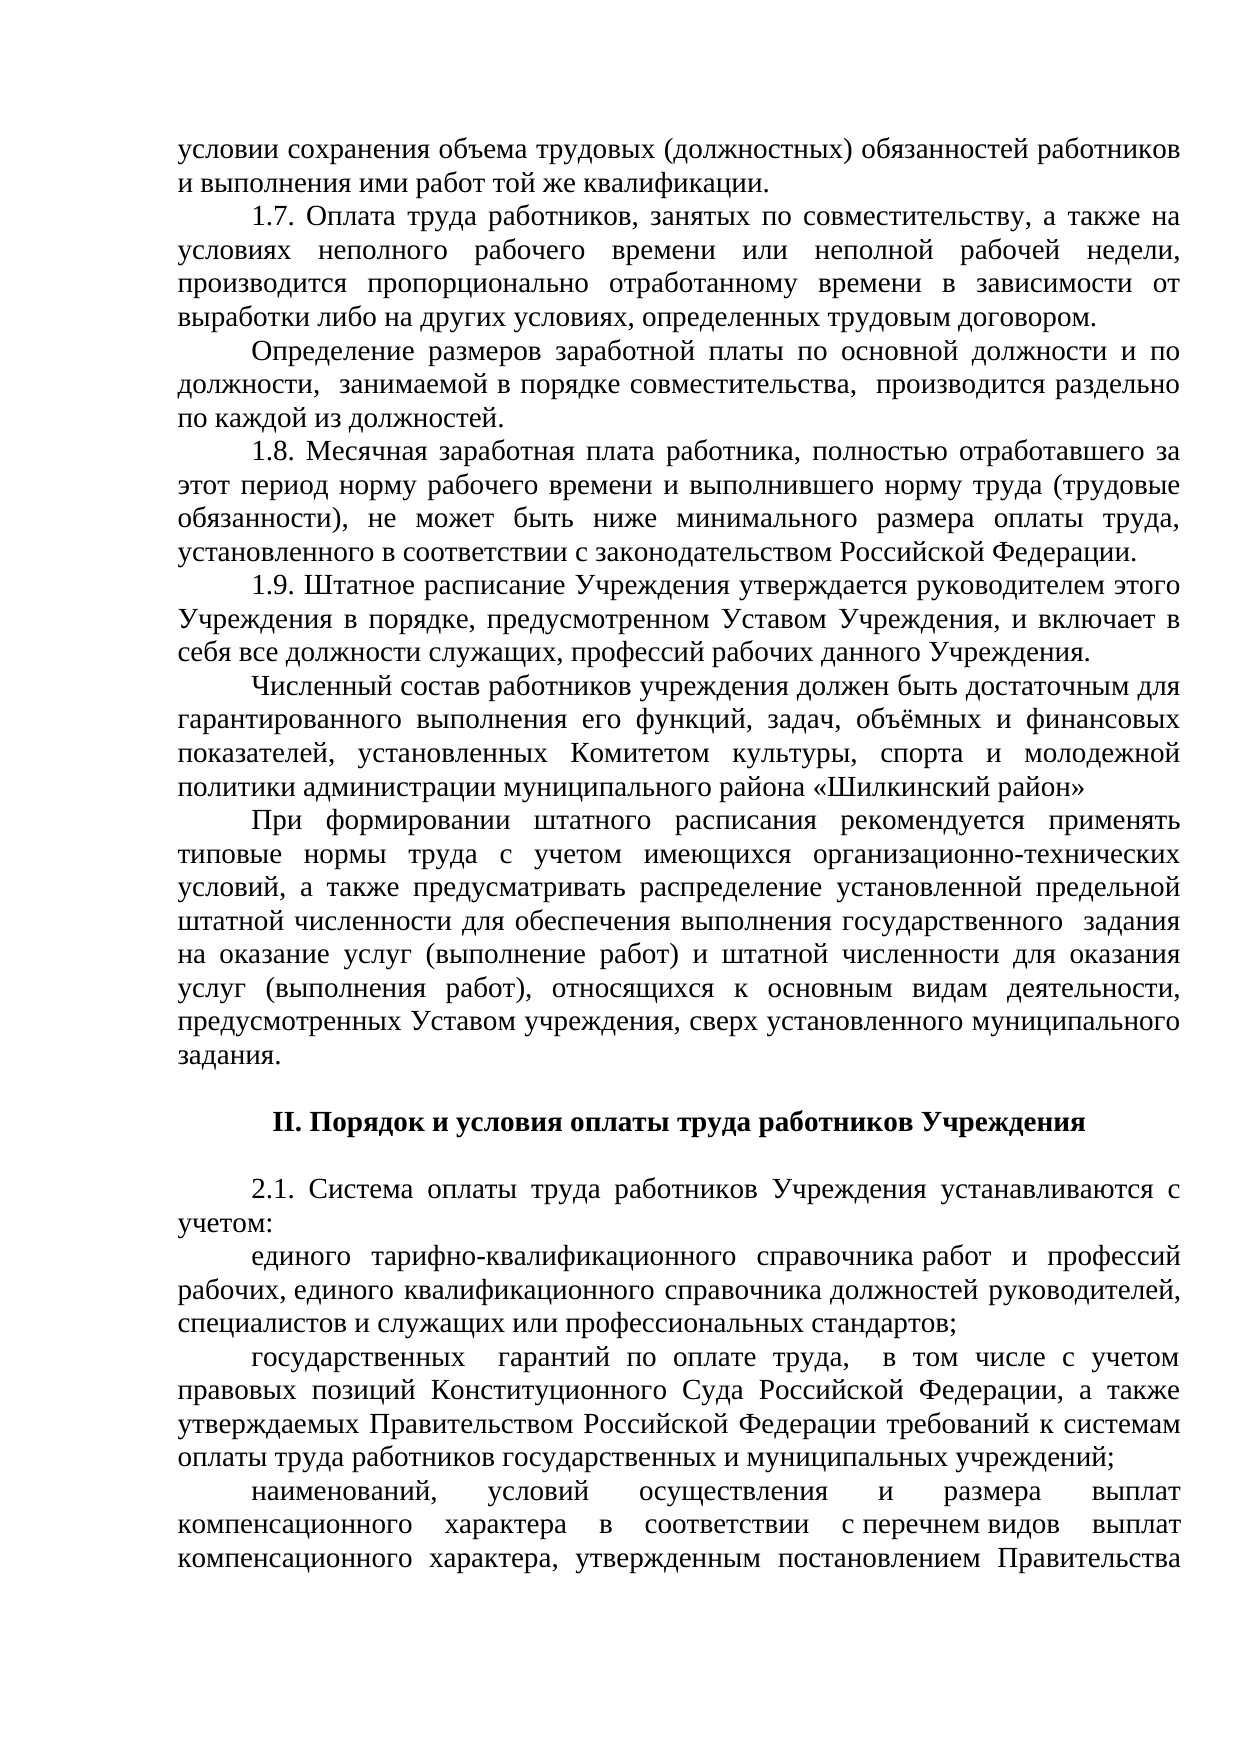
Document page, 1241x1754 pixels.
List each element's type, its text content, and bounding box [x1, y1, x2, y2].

text Численный состав работников учреждения должен быть достаточным для гарантированного выполнения его функций, задач, объёмных и финансовых показателей, установленных Комитетом культуры, спорта и молодежной политики администрации муниципального района «Шилкинский район» [177, 668, 1181, 802]
text 1.7. Оплата труда работников, занятых по совместительству, а также на условиях неполного рабочего времени или неполной рабочей недели, производится пропорционально отработанному времени в зависимости от выработки либо на других условиях, определенных трудовым договором. [177, 198, 1181, 333]
text государственных гарантий по оплате труда, в том числе с учетом правовых позиций Конституционного Суда Российской Федерации, а также утверждаемых Правительством Российской Федерации требований к системам оплаты труда работников государственных и муниципальных учреждений; [177, 1339, 1181, 1473]
text 2.1. Система оплаты труда работников Учреждения устанавливаются с учетом: [177, 1171, 1181, 1238]
text При формировании штатного расписания рекомендуется применять типовые нормы труда с учетом имеющихся организационно-технических условий, а также предусматривать распределение установленной предельной штатной численности для обеспечения выполнения государственного задания на оказание услуг (выполнение работ) и штатной численности для оказания услуг (выполнения работ), относящихся к основным видам деятельности, предусмотренных Уставом учреждения, сверх установленного муниципального задания. [177, 802, 1181, 1071]
text 1.9. Штатное расписание Учреждения утверждается руководителем этого Учреждения в порядке, предусмотренном Уставом Учреждения, и включает в себя все должности служащих, профессий рабочих данного Учреждения. [177, 567, 1181, 668]
text II. Порядок и условия оплаты труда работников Учреждения [177, 1104, 1181, 1138]
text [177, 131, 1181, 198]
text 1.8. Месячная заработная плата работника, полностью отработавшего за этот период норму рабочего времени и выполнившего норму труда (трудовые обязанности), не может быть ниже минимального размера оплаты труда, установленного в соответствии с законодательством Российской Федерации. [177, 433, 1181, 567]
text единого тарифно-квалификационного справочника работ и профессий рабочих, единого квалификационного справочника должностей руководителей, специалистов и служащих или профессиональных стандартов; [177, 1238, 1181, 1339]
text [177, 1473, 1181, 1574]
text Определение размеров заработной платы по основной должности и по должности, занимаемой в порядке совместительства, производится раздельно по каждой из должностей. [177, 333, 1181, 433]
